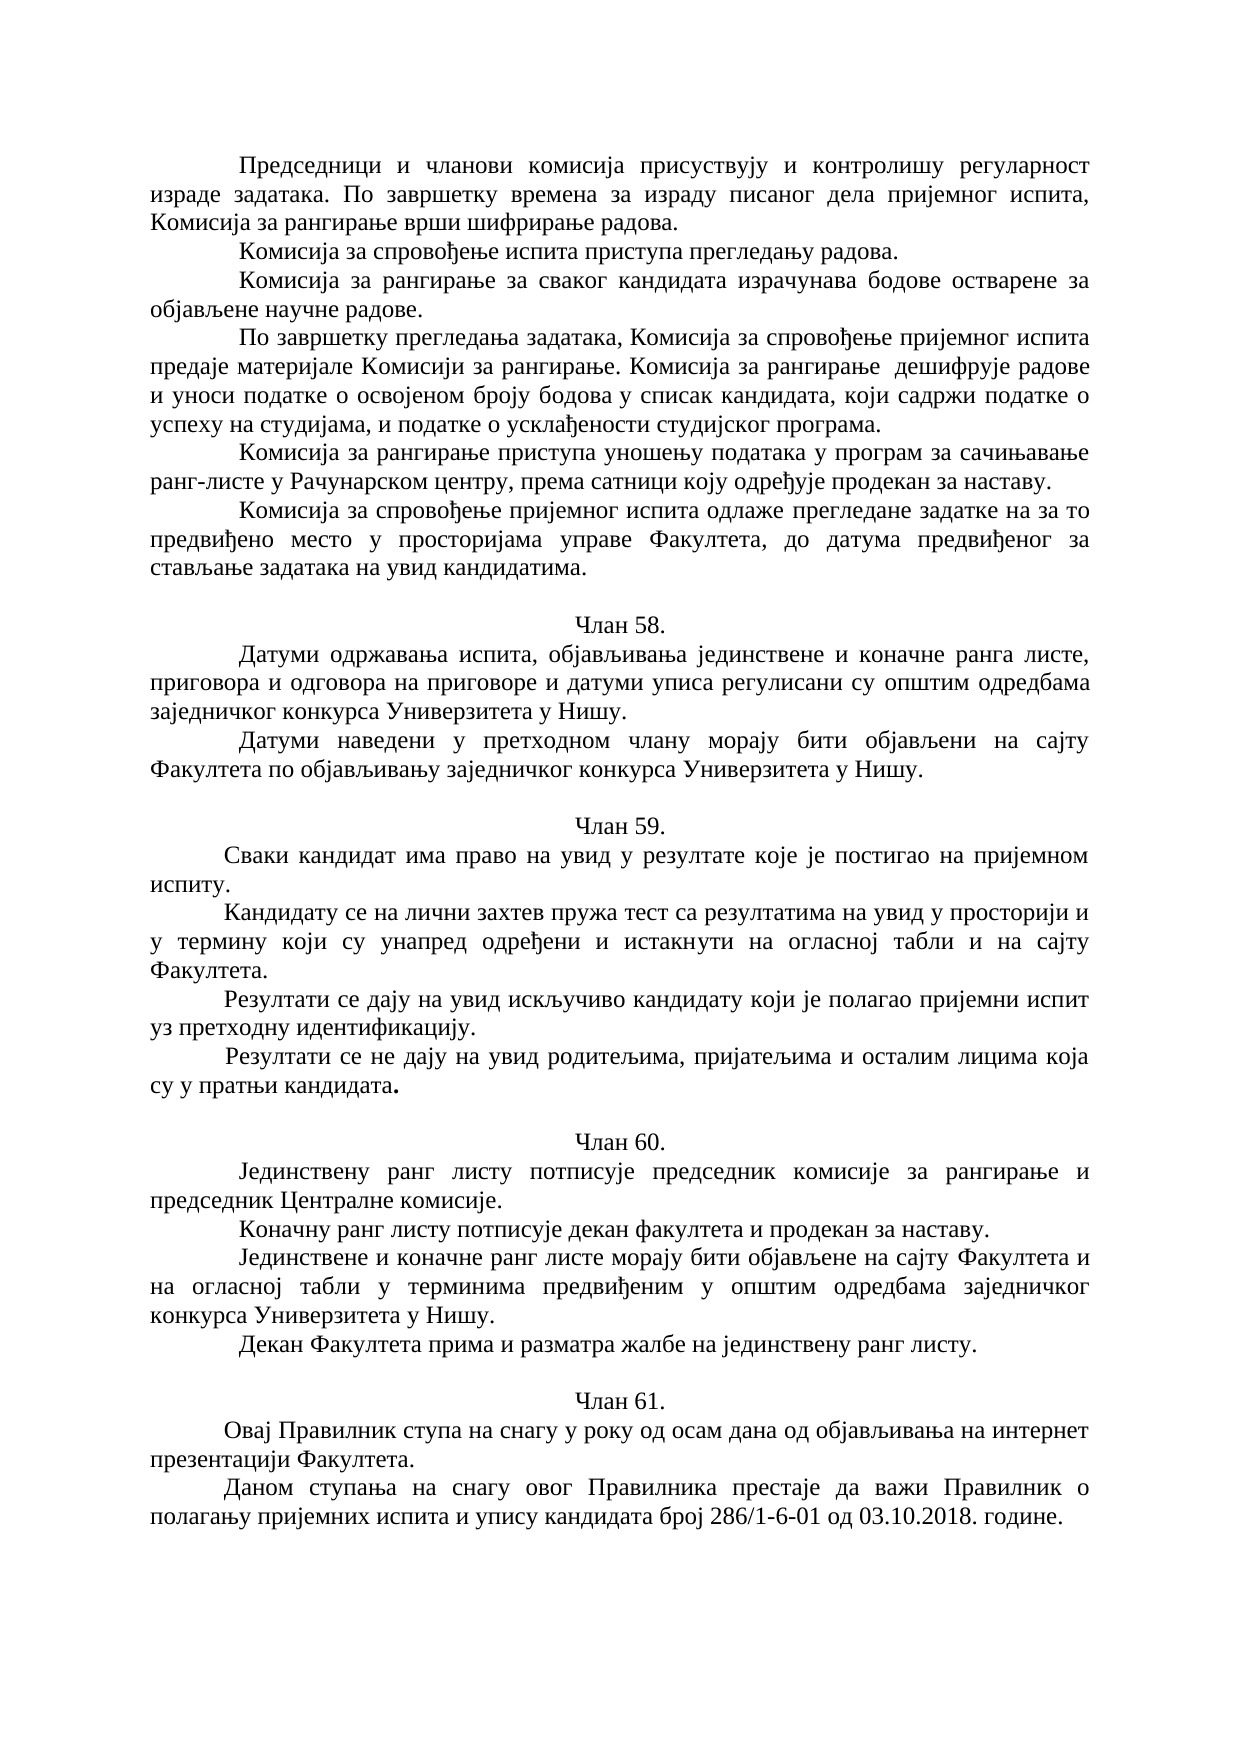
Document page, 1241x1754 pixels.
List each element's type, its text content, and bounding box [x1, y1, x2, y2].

text Члан 61. [150, 1386, 1090, 1415]
text Комисија за спровођење пријемног испита одлаже прегледане задатке на за то предвиђено место у просторијама управе Факултета, до датума предвиђеног за стављање задатака на увид кандидатима. [150, 495, 1090, 581]
text Декан Факултета прима и разматра жалбе на јединствену ранг листу. [150, 1329, 1090, 1357]
text Даном ступања на снагу овог Правилника престаје да важи Правилник о полагању пријемних испита и упису кандидата број 286/1-6-01 од 03.10.2018. године. [150, 1472, 1090, 1530]
text Кандидату се на лични захтев пружа тест са резултатима на увид у просторији и у термину који су унапред одређени и истакнути на огласној табли и на сајту Факултета. [150, 897, 1090, 984]
text Датуми одржавања испита, објављивања јединствене и коначне ранга листе, приговора и одговора на приговоре и датуми уписа регулисани су општим одредбама заједничког конкурса Универзитета у Нишу. [150, 639, 1090, 725]
text Члан 59. [150, 811, 1090, 840]
text Коначну ранг листу потписује декан факултета и продекан за наставу. [150, 1214, 1090, 1242]
text Јединствену ранг листу потписује председник комисије за рангирање и председник Централне комисије. [150, 1156, 1090, 1214]
text Комисија за рангирање за сваког кандидата израчунава бодове остварене за објављене научне радове. [150, 265, 1090, 322]
text Председници и чланови комисија присуствују и контролишу регуларност израде задатака. По завршетку времена за израду писаног дела пријемног испита, Комисија за рангирање врши шифрирање радова. [150, 150, 1090, 236]
text Члан 58. [150, 610, 1090, 639]
text Датуми наведени у претходном члану морају бити објављени на сајту Факултета по објављивању заједничког конкурса Универзитета у Нишу. [150, 725, 1090, 782]
text Сваки кандидат има право на увид у резултате које је постигао на пријемном испиту. [150, 840, 1090, 897]
text Комисија за спровођење испита приступа прегледању радова. [150, 236, 1090, 265]
text Резултати се дају на увид искључиво кандидату који је полагао пријемни испит уз претходну идентификацију. [150, 984, 1090, 1041]
text Комисија за рангирање приступа уношењу података у програм за сачињавање ранг-листе у Рачунарском центру, према сатници коју одређује продекан за наставу. [150, 437, 1090, 495]
text Резултати се не дају на увид родитељима, пријатељима и осталим лицима која су у пратњи кандидата. [150, 1041, 1090, 1099]
text По завршетку прегледања задатака, Комисија за спровођење пријемног испита предаје материјале Комисији за рангирање. Комисија за рангирање дешифрује радове и уноси податке о освојеном броју бодова у списак кандидата, који садржи податке о успеху на студијама, и податке о усклађености студијског програма. [150, 322, 1090, 437]
text Члан 60. [150, 1127, 1090, 1156]
text Овај Правилник ступа на снагу у року од осам дана од објављивања на интернет презентацији Факултета. [150, 1415, 1090, 1472]
text Јединствене и коначне ранг листе морају бити објављене на сајту Факултета и на огласној табли у терминима предвиђеним у општим одредбама заједничког конкурса Универзитета у Нишу. [150, 1242, 1090, 1329]
